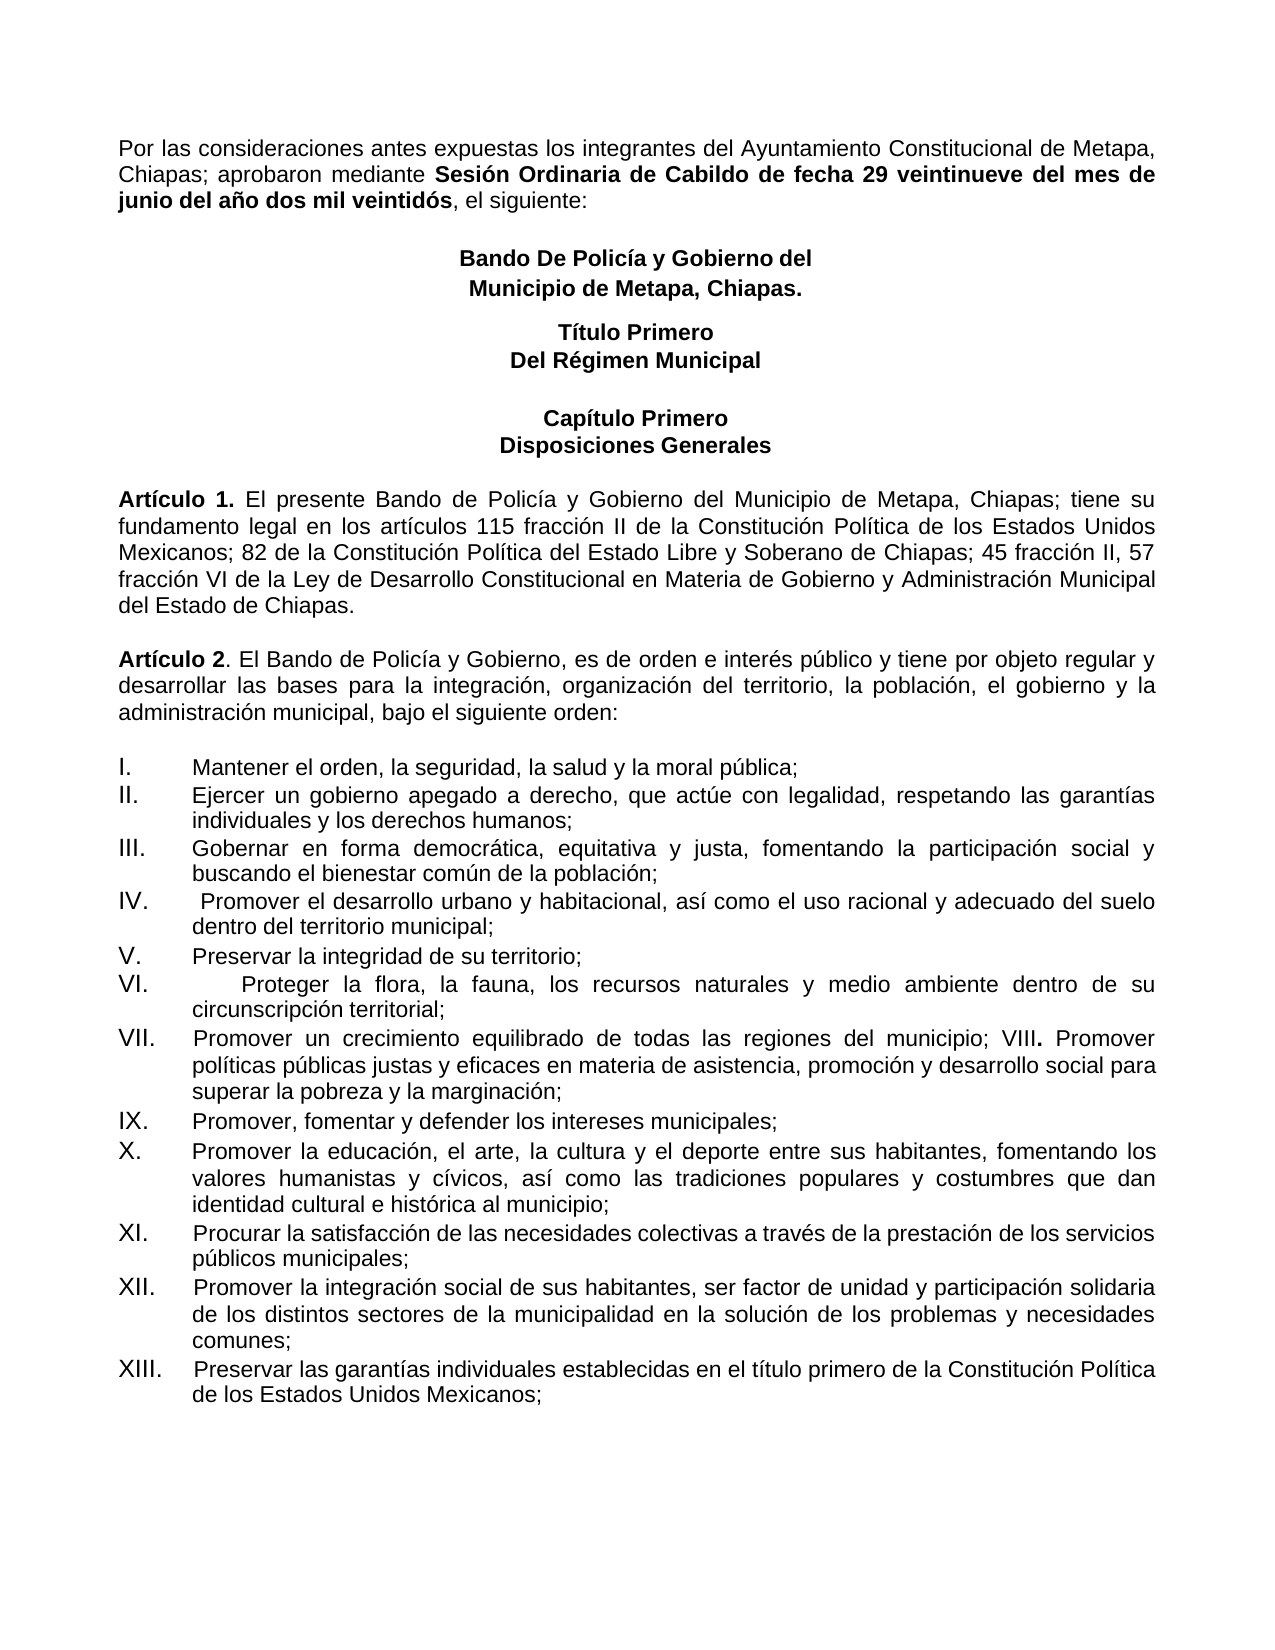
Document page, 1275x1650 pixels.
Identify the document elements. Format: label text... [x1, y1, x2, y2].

text Artículo 1. El presente Bando de Policía y Gobierno del Municipio de Metapa, Chiapas; tiene su fundamento legal en los artículos 115 fracción II de la Constitución Política de los Estados Unidos Mexicanos; 82 de la Constitución Política del Estado Libre y Soberano de Chiapas; 45 fracción II, 57 fracción VI de la Ley de Desarrollo Constitucional en Materia de Gobierno y Administración Municipal del Estado de Chiapas. [118, 486, 1156, 619]
text I. Mantener el orden, la seguridad, la salud y la moral pública; [118, 752, 802, 781]
text III. Gobernar en forma democrática, equitativa y justa, fomentando la participación social y buscando el bienestar común de la población; [118, 837, 1155, 887]
text VII. Promover un crecimiento equilibrado de todas las regiones del municipio; VIII. Promover políticas públicas justas y eficaces en materia de asistencia, promoción y desarrollo social para superar la pobreza y la marginación; [118, 1023, 1156, 1105]
text Disposiciones Generales [495, 432, 775, 458]
text Título Primero [554, 319, 717, 346]
text Del Régimen Municipal [506, 347, 765, 373]
text XI. Procurar la satisfacción de las necesidades colectivas a través de la prestación de los servicios públicos municipales; [118, 1221, 1156, 1271]
text VI. Proteger la flora, la fauna, los recursos naturales y medio ambiente dentro de su circunscripción territorial; [118, 972, 1155, 1022]
text X. Promover la educación, el arte, la cultura y el deporte entre sus habitantes, fomentando los valores humanistas y cívicos, así como las tradiciones populares y costumbres que dan identidad cultural e histórica al municipio; [118, 1136, 1156, 1218]
text Por las consideraciones antes expuestas los integrantes del Ayuntamiento Constitucional de Metapa, Chiapas; aprobaron mediante Sesión Ordinaria de Cabildo de fecha 29 veintinueve del mes de junio del año dos mil veintidós, el siguiente: [118, 134, 1156, 214]
text IV. Promover el desarrollo urbano y habitacional, así como el uso racional y adecuado del suelo dentro del territorio municipal; [118, 890, 1155, 940]
text IX. Promover, fomentar y defender los intereses municipales; [118, 1106, 781, 1135]
text Artículo 2. El Bando de Policía y Gobierno, es de orden e interés público y tiene por objeto regular y desarrollar las bases para la integración, organización del territorio, la población, el gobierno y la administración municipal, bajo el siguiente orden: [118, 646, 1156, 725]
text XII. Promover la integración social de sus habitantes, ser factor de unidad y participación solidaria de los distintos sectores de la municipalidad en la solución de los problemas y necesidades comunes; [118, 1272, 1156, 1353]
text Bando De Policía y Gobierno del Municipio de Metapa, Chiapas. [447, 245, 824, 302]
text Capítulo Primero [539, 404, 732, 431]
text II. Ejercer un gobierno apegado a derecho, que actúe con legalidad, respetando las garantías individuales y los derechos humanos; [118, 784, 1156, 834]
text V. Preservar la integridad de su territorio; [118, 941, 585, 969]
text XIII. Preservar las garantías individuales establecidas en el título primero de la Constitución Política de los Estados Unidos Mexicanos; [118, 1357, 1156, 1407]
